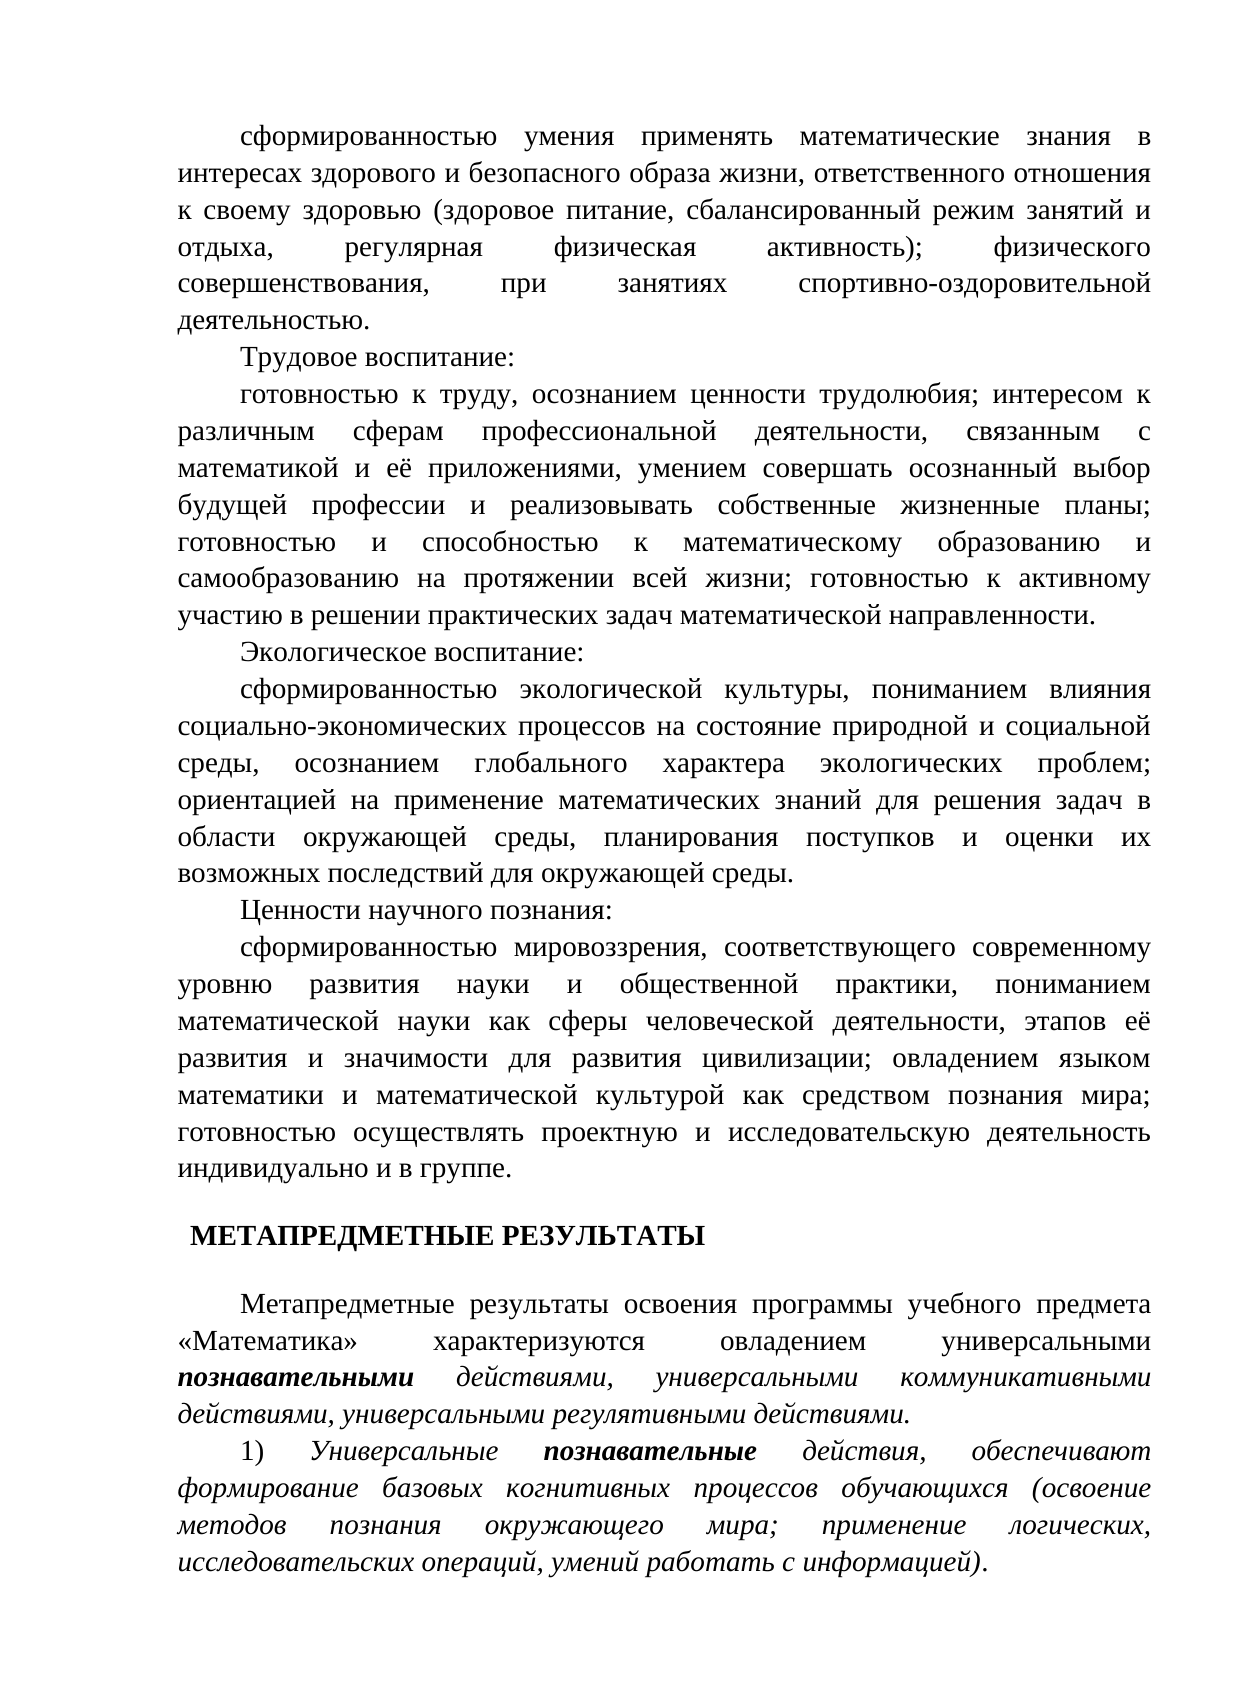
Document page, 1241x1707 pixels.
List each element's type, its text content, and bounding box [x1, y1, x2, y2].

text сформированностью экологической культуры, пониманием влияния социально-экономических процессов на состояние природной и социальной среды, осознанием глобального характера экологических проблем; ориентацией на применение математических знаний для решения задач в области окружающей среды, планирования поступков и оценки их возможных последствий для окружающей среды. [177, 671, 1152, 889]
text Экологическое воспитание: [177, 634, 1152, 668]
text сформированностью мировоззрения, соответствующего современному уровню развития науки и общественной практики, пониманием математической науки как сферы человеческой деятельности, этапов её развития и значимости для развития цивилизации; овладением языком математики и математической культурой как средством познания мира; готовностью осуществлять проектную и исследовательскую деятельность индивидуально и в группе. [177, 929, 1152, 1184]
text Ценности научного познания: [177, 892, 1152, 926]
text МЕТАПРЕДМЕТНЫЕ РЕЗУЛЬТАТЫ [190, 1218, 1152, 1252]
text сформированностью умения применять математические знания в интересах здорового и безопасного образа жизни, ответственного отношения к своему здоровью (здоровое питание, сбалансированный режим занятий и отдыха, регулярная физическая активность); физического совершенствования, при занятиях спортивно-оздоровительной деятельностью. [177, 118, 1152, 336]
text Метапредметные результаты освоения программы учебного предмета «Математика» характеризуются овладением универсальными познавательными действиями, универсальными коммуникативными действиями, универсальными регулятивными действиями. [177, 1286, 1152, 1430]
text готовностью к труду, осознанием ценности трудолюбия; интересом к различным сферам профессиональной деятельности, связанным с математикой и её приложениями, умением совершать осознанный выбор будущей профессии и реализовывать собственные жизненные планы; готовностью и способностью к математическому образованию и самообразованию на протяжении всей жизни; готовностью к активному участию в решении практических задач математической направленности. [177, 376, 1152, 631]
text 1) Универсальные познавательные действия, обеспечивают формирование базовых когнитивных процессов обучающихся (освоение методов познания окружающего мира; применение логических, исследовательских операций, умений работать с информацией). [177, 1433, 1152, 1577]
text Трудовое воспитание: [177, 339, 1152, 373]
